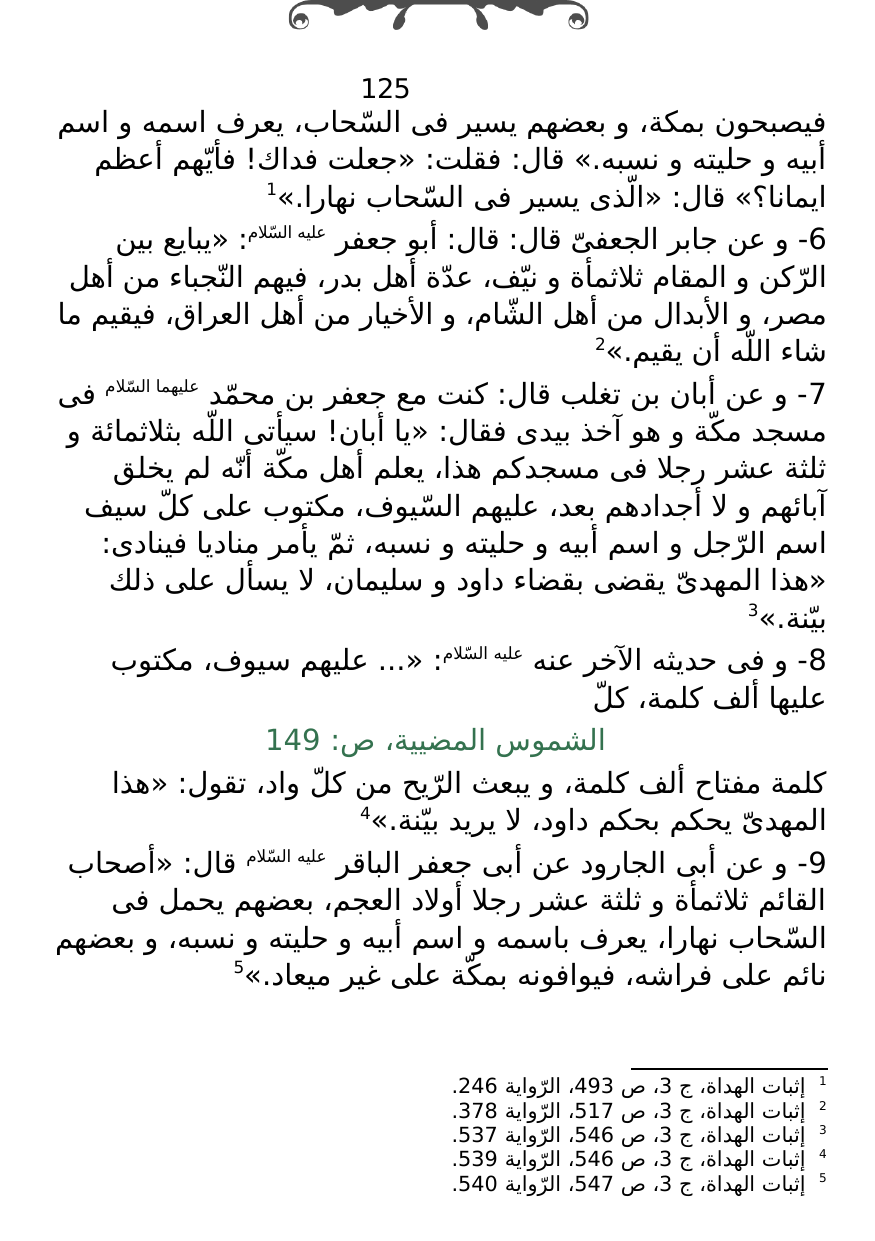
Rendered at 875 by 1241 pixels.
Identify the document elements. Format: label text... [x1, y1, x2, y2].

text كلمة مفتاح ألف كلمة، و يبعث الرّيح من كلّ واد، تقول: «هذا المهدىّ يحكم بحكم داود، لا يريد بيّنة.» [44, 766, 827, 838]
text الشموس المضيية، ص: 149 [44, 724, 827, 758]
text 7- و عن أبان بن تغلب قال: كنت مع جعفر بن محمّد عليهما السّلام فى مسجد مكّة و هو آخذ بيدى فقال: «يا أبان! سيأتى اللّه بثلاثمائة و ثلثة عشر رجلا فى مسجدكم هذا، يعلم أهل مكّة أنّه لم يخلق آبائهم و لا أجدادهم بعد، عليهم السّيوف، مكتوب على كلّ سيف اسم الرّجل و اسم أبيه و حليته و نسبه، ثمّ يأمر مناديا فينادى: «هذا المهدىّ يقضى بقضاء داود و سليمان، لا يسأل على ذلك بيّنة.» [44, 377, 827, 635]
text 6- و عن جابر الجعفىّ قال: قال: أبو جعفر عليه السّلام: «يبايع بين الرّكن و المقام ثلاثمأة و نيّف، عدّة أهل بدر، فيهم النّجباء من أهل مصر، و الأبدال من أهل الشّام، و الأخيار من أهل العراق، فيقيم ما شاء اللّه أن يقيم.» [44, 223, 827, 368]
text 9- و عن أبى الجارود عن أبى جعفر الباقر عليه السّلام قال: «أصحاب القائم ثلاثمأة و ثلثة عشر رجلا أولاد العجم، بعضهم يحمل فى السّحاب نهارا، يعرف باسمه و اسم أبيه و حليته و نسبه، و بعضهم نائم على فراشه، فيوافونه بمكّة على غير ميعاد.» [44, 846, 827, 992]
text 8- و فى حديثه الآخر عنه عليه السّلام: «... عليهم سيوف، مكتوب عليها ألف كلمة، كلّ‏ [44, 644, 827, 715]
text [44, 105, 827, 214]
picture [288, 0, 589, 30]
